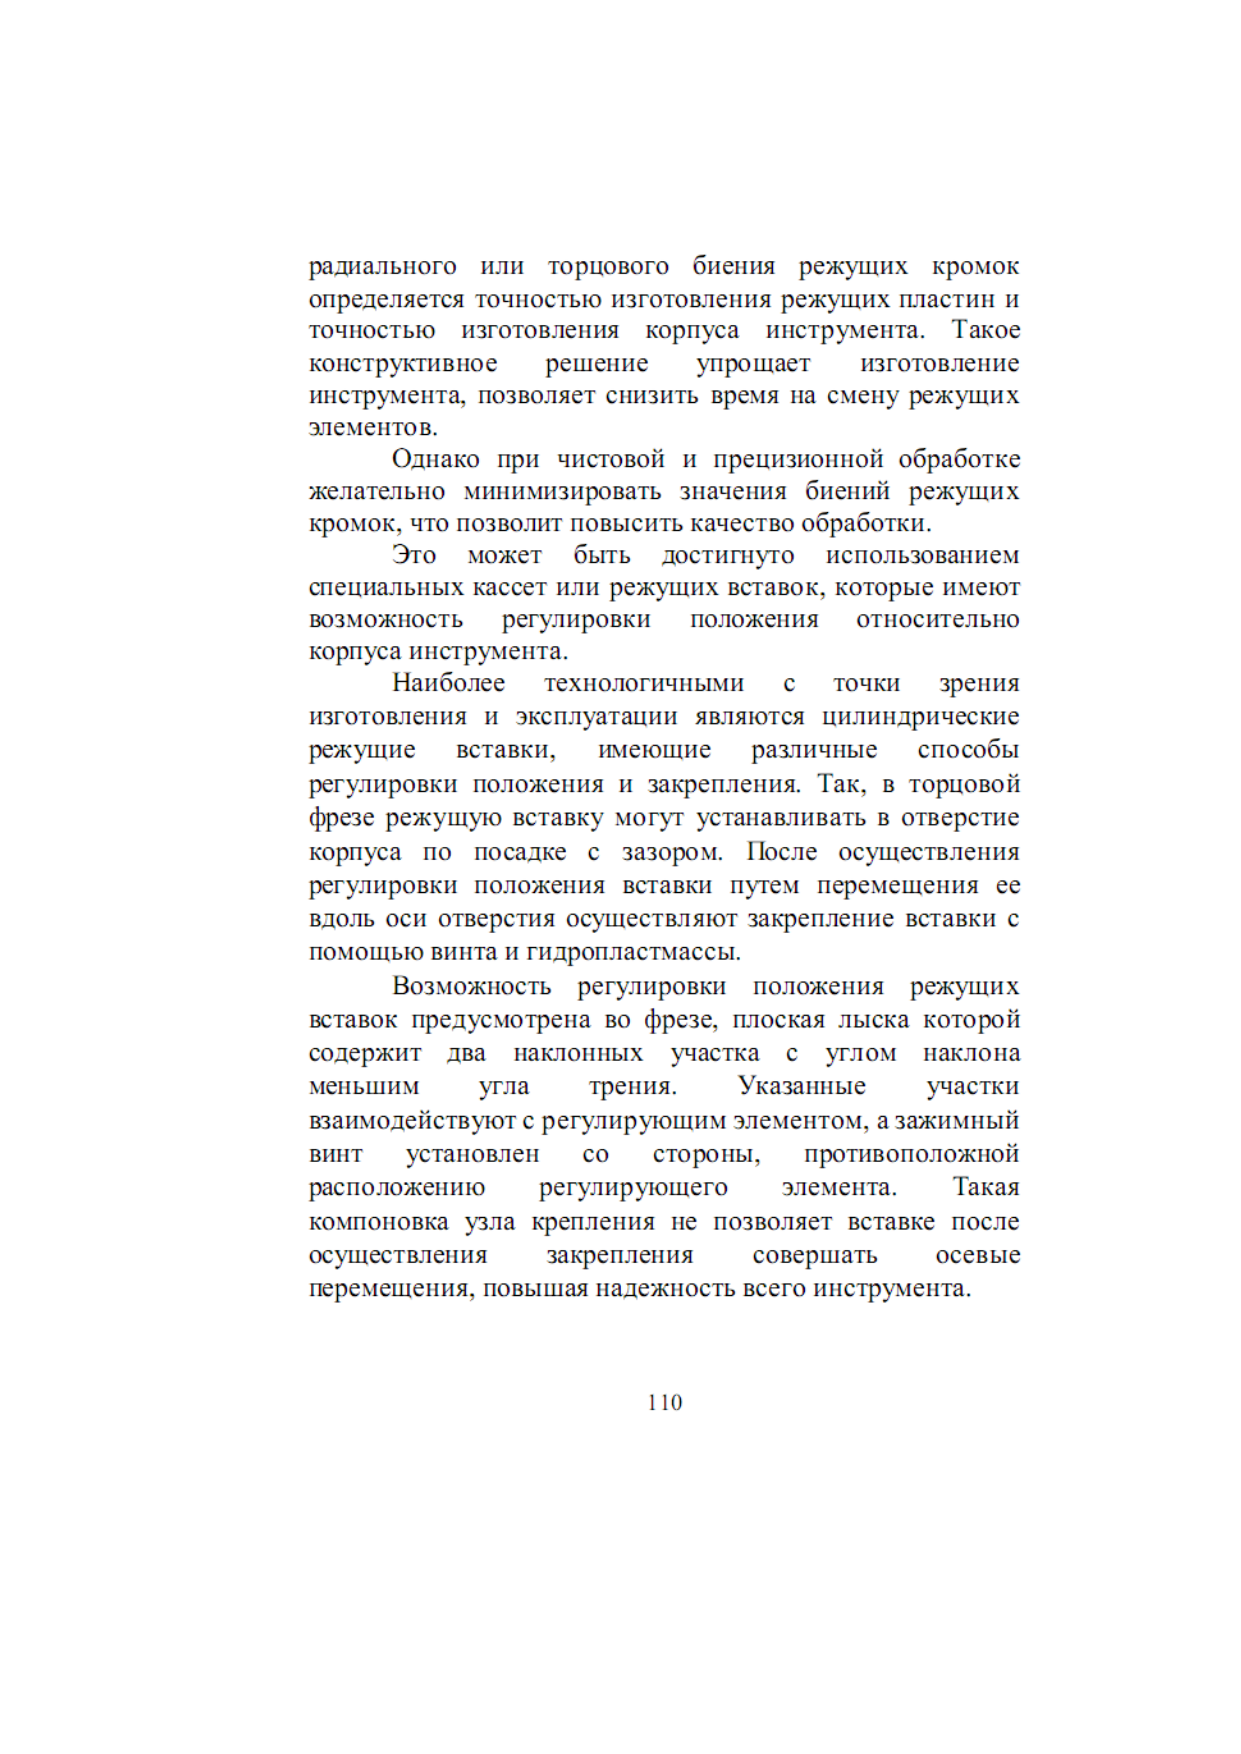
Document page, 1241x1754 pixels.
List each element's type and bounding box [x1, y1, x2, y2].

picture [177, 118, 1152, 1501]
